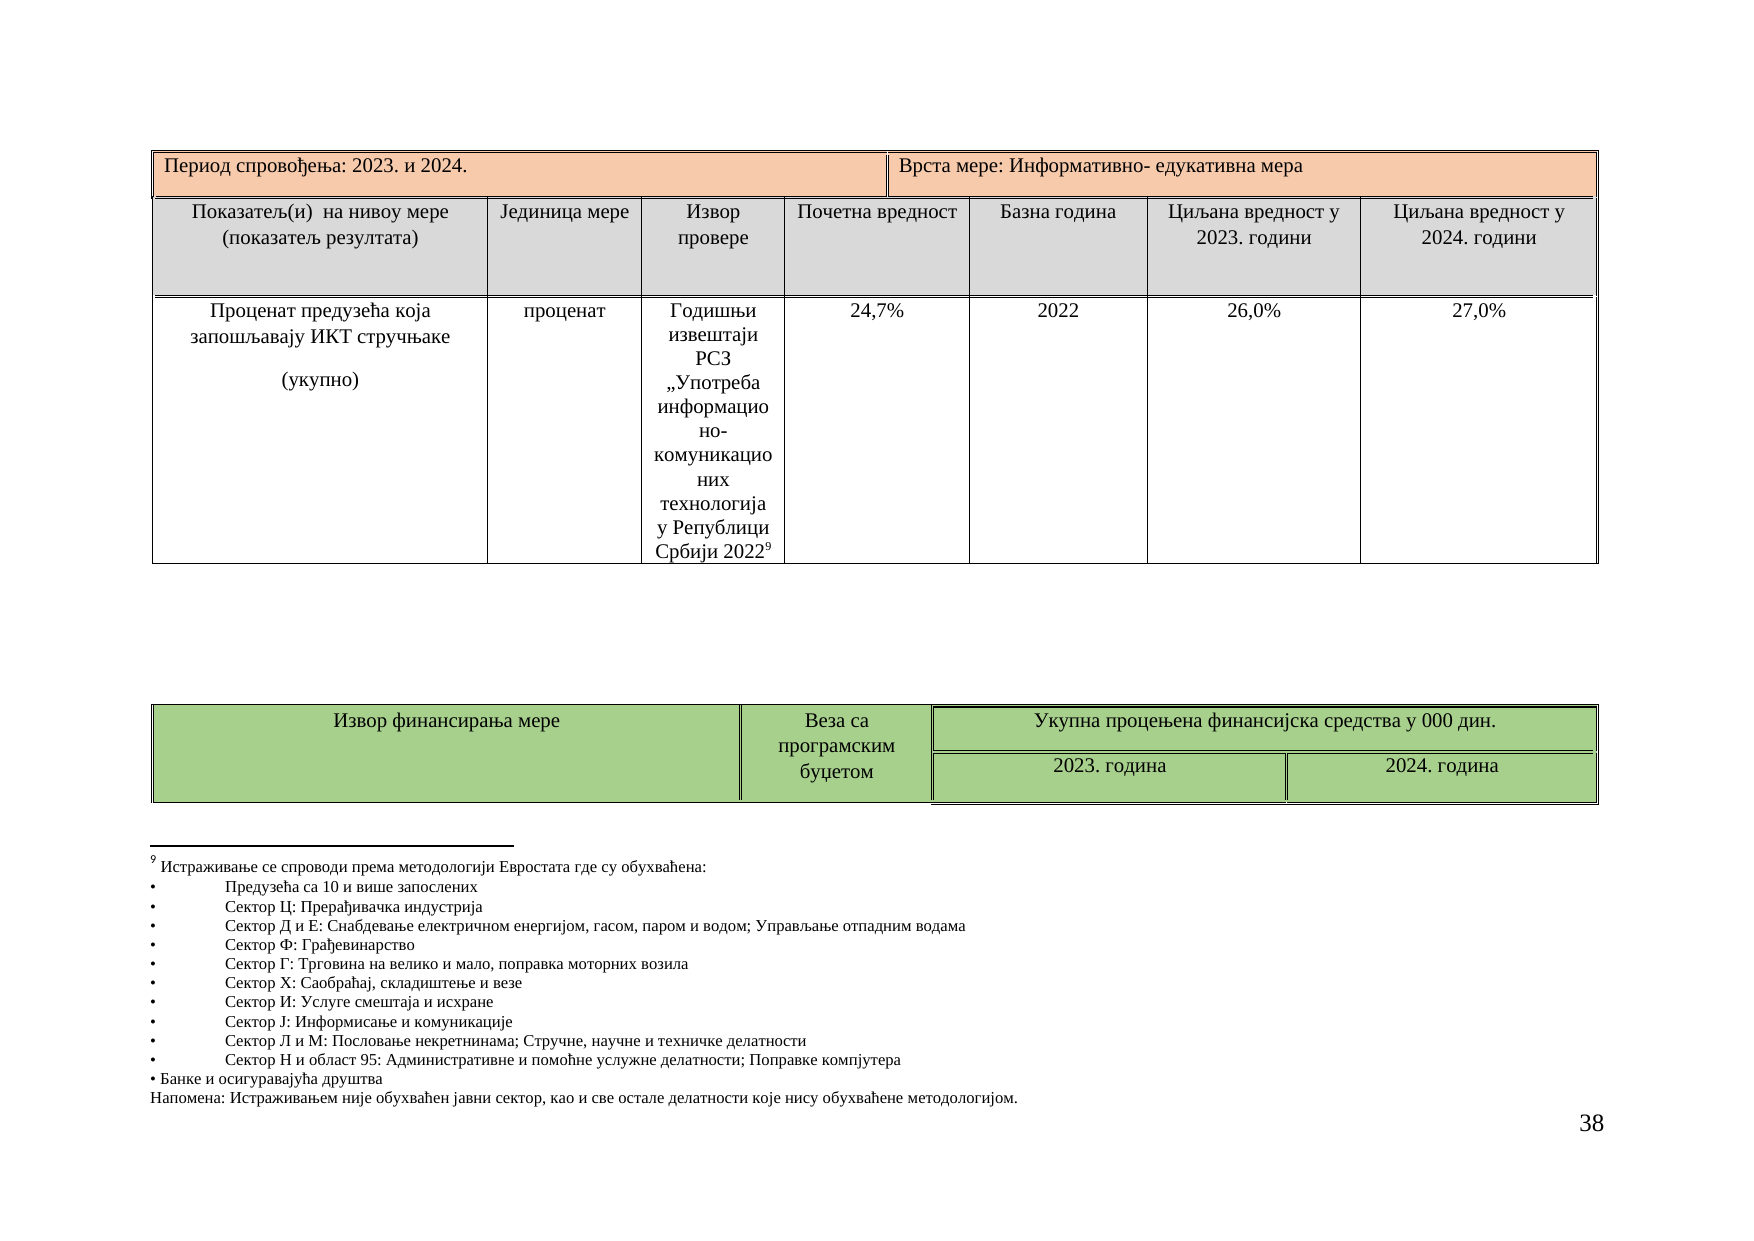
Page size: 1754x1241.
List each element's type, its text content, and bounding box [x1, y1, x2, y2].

table_cell Почетна вредност [785, 199, 969, 295]
table_cell Циљана вредност у 2023. години [1148, 199, 1360, 295]
table_cell Jединица мере [488, 199, 641, 295]
table_cell 2023. година [933, 751, 1287, 802]
table_cell 27,0% [1361, 295, 1597, 563]
table_cell Циљана вредност у 2024. години [1361, 196, 1597, 295]
table_cell Годишњи извештаји РСЗ „Употреба информационо-комуникационих технологија у Републици Србији 2022 [642, 298, 784, 563]
table_header Веза са програмским буџетом [741, 705, 933, 802]
table_cell проценат [488, 298, 641, 563]
table_cell 2022 [970, 298, 1147, 563]
table_cell Врста мере: Информативно- едукативна мера [888, 153, 1596, 196]
table_cell Показатељ(и) на нивоу мере (показатељ резултата) [153, 196, 487, 295]
table_cell Период спровођења: 2023. и 2024. [154, 153, 887, 196]
table_cell Базна година [970, 199, 1147, 295]
table_cell 26,0% [1148, 298, 1360, 563]
table_header Укупна процењена финансијска средства у 000 дин. [934, 708, 1596, 750]
table_cell 2024. година [1287, 750, 1597, 802]
table_cell 24,7% [785, 298, 969, 563]
table_cell Проценат предузећа која запошљавају ИКТ стручњаке (укупно) [153, 295, 487, 563]
table_cell Извор провере [642, 199, 784, 295]
table_header Извор финансирања мере [154, 705, 741, 802]
